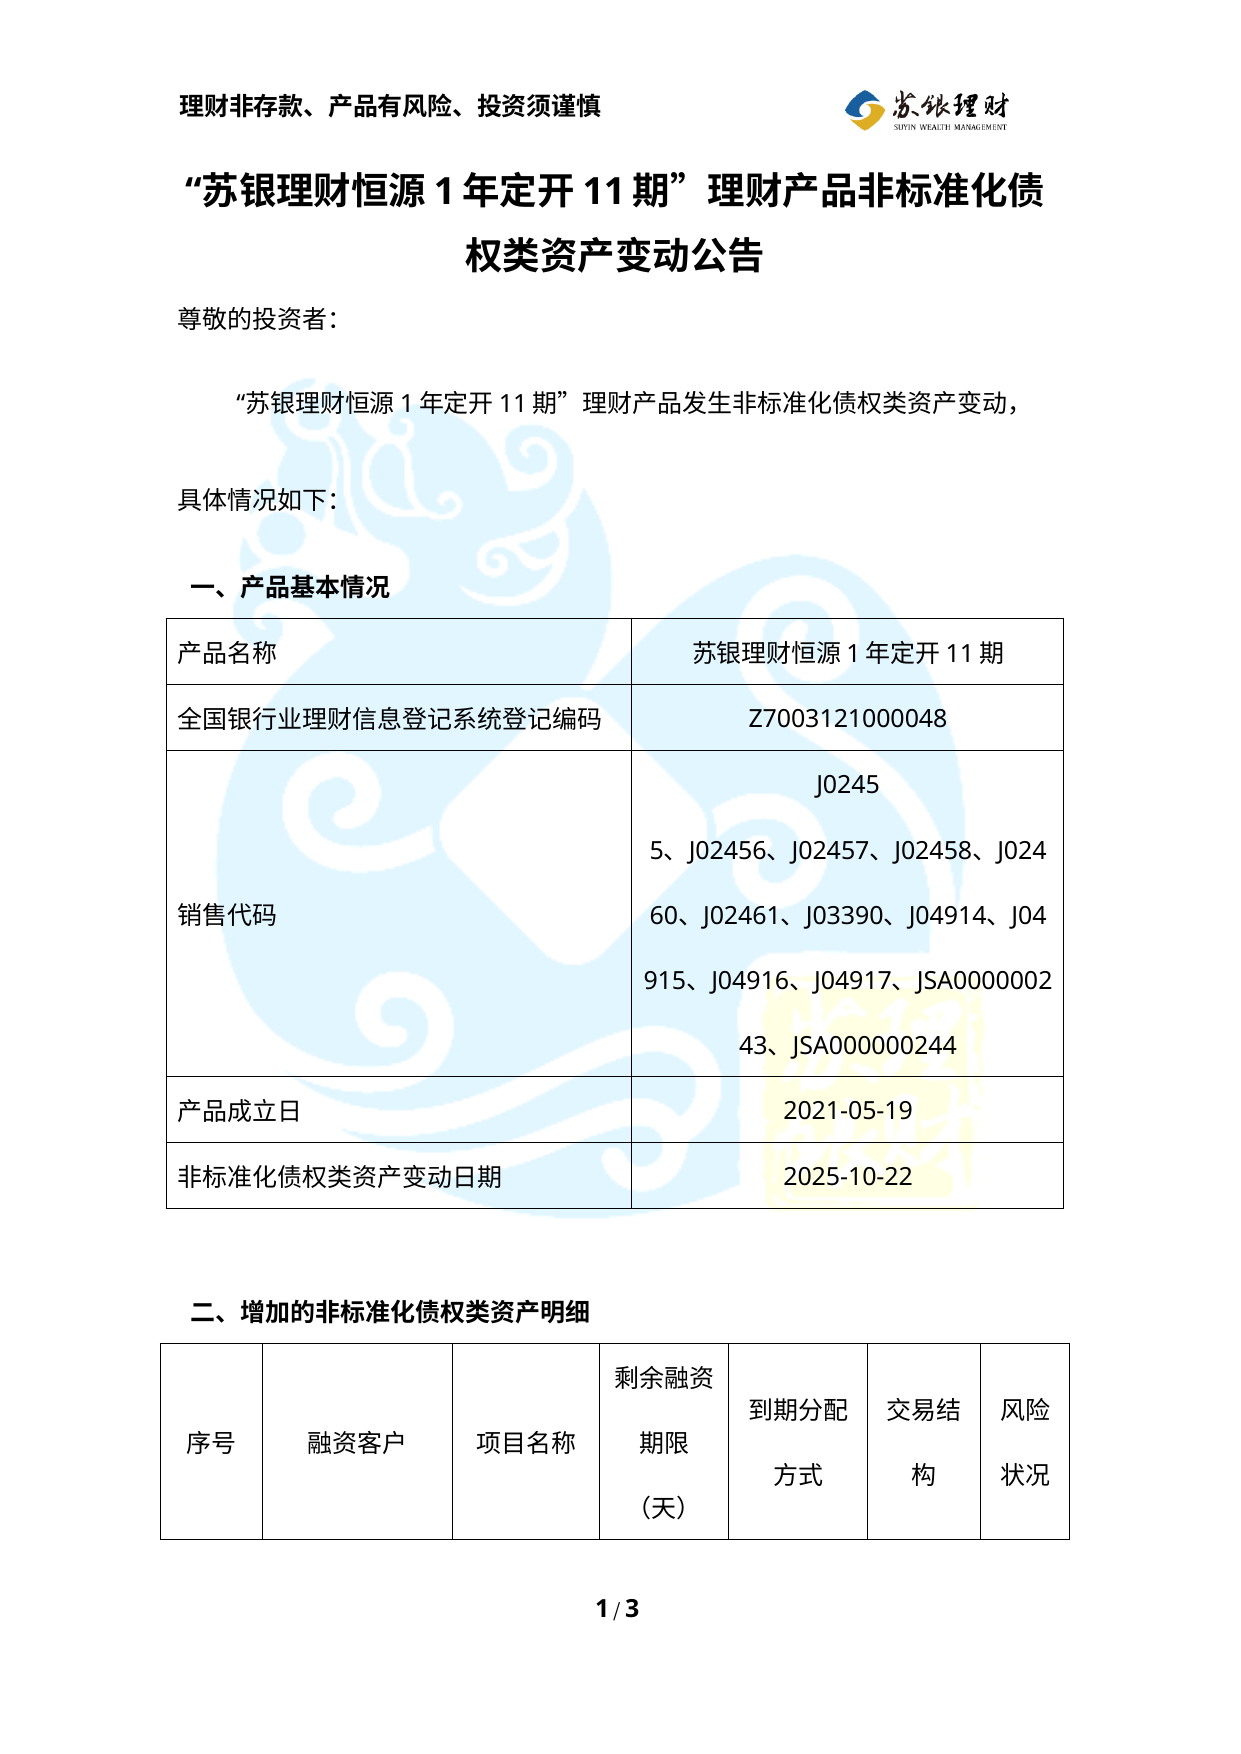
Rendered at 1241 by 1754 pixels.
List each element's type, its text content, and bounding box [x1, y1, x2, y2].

text 尊敬的投资者： [177, 286, 1053, 351]
text “苏银理财恒源1年定开11期”理财产品发生非标准化债权类资产变动，具体情况如下： [177, 369, 1053, 531]
table_cell 全国银行业理财信息登记系统登记编码 [167, 685, 631, 750]
subtitle 二、增加的非标准化债权类资产明细 [190, 1278, 1053, 1343]
table_header 项目名称 [453, 1344, 599, 1539]
table_header 序号 [161, 1344, 262, 1539]
picture [820, 72, 1039, 143]
table_cell Z7003121000048 [632, 685, 1063, 750]
table_cell J02455、J02456、J02457、J02458、J02460、J02461、J03390、J04914、J04915、J04916、J04917、JSA000000243、JSA000000244 [632, 751, 1063, 1076]
table_cell 非标准化债权类资产变动日期 [167, 1143, 631, 1208]
table_cell 2021-05-19 [632, 1077, 1063, 1142]
table_header 融资客户 [263, 1344, 452, 1539]
table_cell 2025-10-22 [632, 1143, 1063, 1208]
table_header 到期分配方式 [729, 1344, 867, 1539]
table_header 风险状况 [981, 1344, 1069, 1539]
table_header 产品名称 [167, 619, 631, 684]
subtitle 一、产品基本情况 [190, 553, 1053, 618]
table_cell 产品成立日 [167, 1077, 631, 1142]
text “苏银理财恒源1年定开11期”理财产品非标准化债权类资产变动公告 [177, 156, 1053, 286]
table_header 苏银理财恒源1年定开11期 [632, 619, 1063, 684]
table_header 交易结构 [868, 1344, 980, 1539]
table_cell 销售代码 [167, 751, 631, 1076]
table_header 剩余融资期限（天） [600, 1344, 728, 1539]
